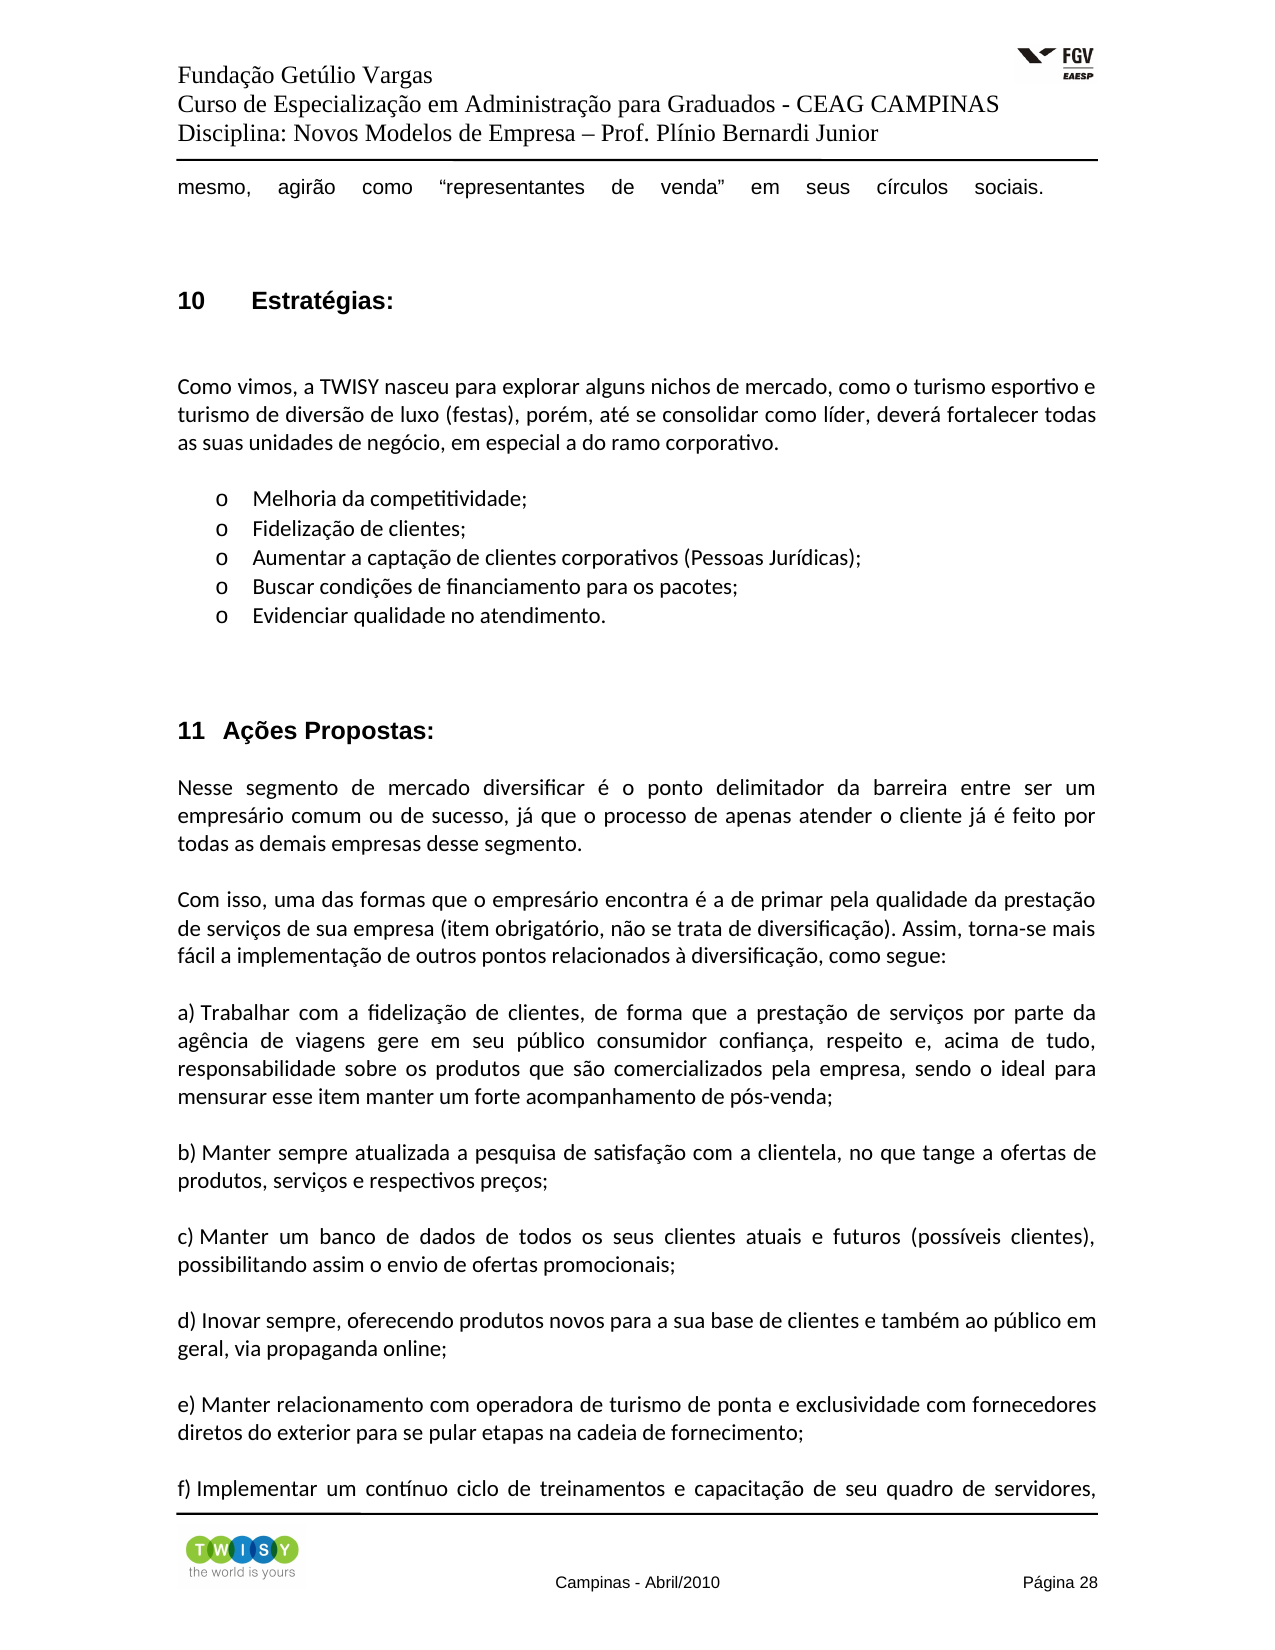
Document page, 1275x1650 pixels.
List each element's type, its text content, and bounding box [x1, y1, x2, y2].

list Buscar condições de financiamento para os pacotes; [215, 572, 1098, 601]
text e) Manter relacionamento com operadora de turismo de ponta e exclusividade com fornecedores diretos do exterior para se pular etapas na cadeia de fornecimento; [177, 1362, 1098, 1446]
text Nesse segmento de mercado diversificar é o ponto delimitador da barreira entre ser um empresário comum ou de sucesso, já que o processo de apenas atender o cliente já é feito por todas as demais empresas desse segmento. [177, 773, 1098, 858]
list Evidenciar qualidade no atendimento. [215, 601, 1098, 630]
text Com isso, uma das formas que o empresário encontra é a de primar pela qualidade da prestação de serviços de sua empresa (item obrigatório, não se trata de diversificação). Assim, torna-se mais fácil a implementação de outros pontos relacionados à diversificação, como segue: [177, 886, 1098, 970]
text d) Inovar sempre, oferecendo produtos novos para a sua base de clientes e também ao público em geral, via propaganda online; [177, 1278, 1098, 1362]
text c) Manter um banco de dados de todos os seus clientes atuais e futuros (possíveis clientes), possibilitando assim o envio de ofertas promocionais; [177, 1194, 1098, 1278]
list Fidelização de clientes; [215, 514, 1098, 543]
text b) Manter sempre atualizada a pesquisa de satisfação com a clientela, no que tange a ofertas de produtos, serviços e respectivos preços; [177, 1110, 1098, 1194]
text Como vimos, a TWISY nasceu para explorar alguns nichos de mercado, como o turismo esportivo e turismo de diversão de luxo (festas), porém, até se consolidar como líder, deverá fortalecer todas as suas unidades de negócio, em especial a do ramo corporativo. [177, 344, 1098, 457]
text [177, 1446, 1098, 1502]
list Melhoria da competitividade; [215, 484, 1098, 514]
text a) Trabalhar com a fidelização de clientes, de forma que a prestação de serviços por parte da agência de viagens gere em seu público consumidor confiança, respeito e, acima de tudo, responsabilidade sobre os produtos que são comercializados pela empresa, sendo o ideal para mensurar esse item manter um forte acompanhamento de pós-venda; [177, 970, 1098, 1110]
list Aumentar a captação de clientes corporativos (Pessoas Jurídicas); [215, 543, 1098, 572]
picture [177, 1524, 308, 1589]
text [177, 175, 1098, 242]
subtitle Ações Propostas: [177, 716, 1098, 744]
subtitle Estratégias: [177, 286, 1098, 314]
